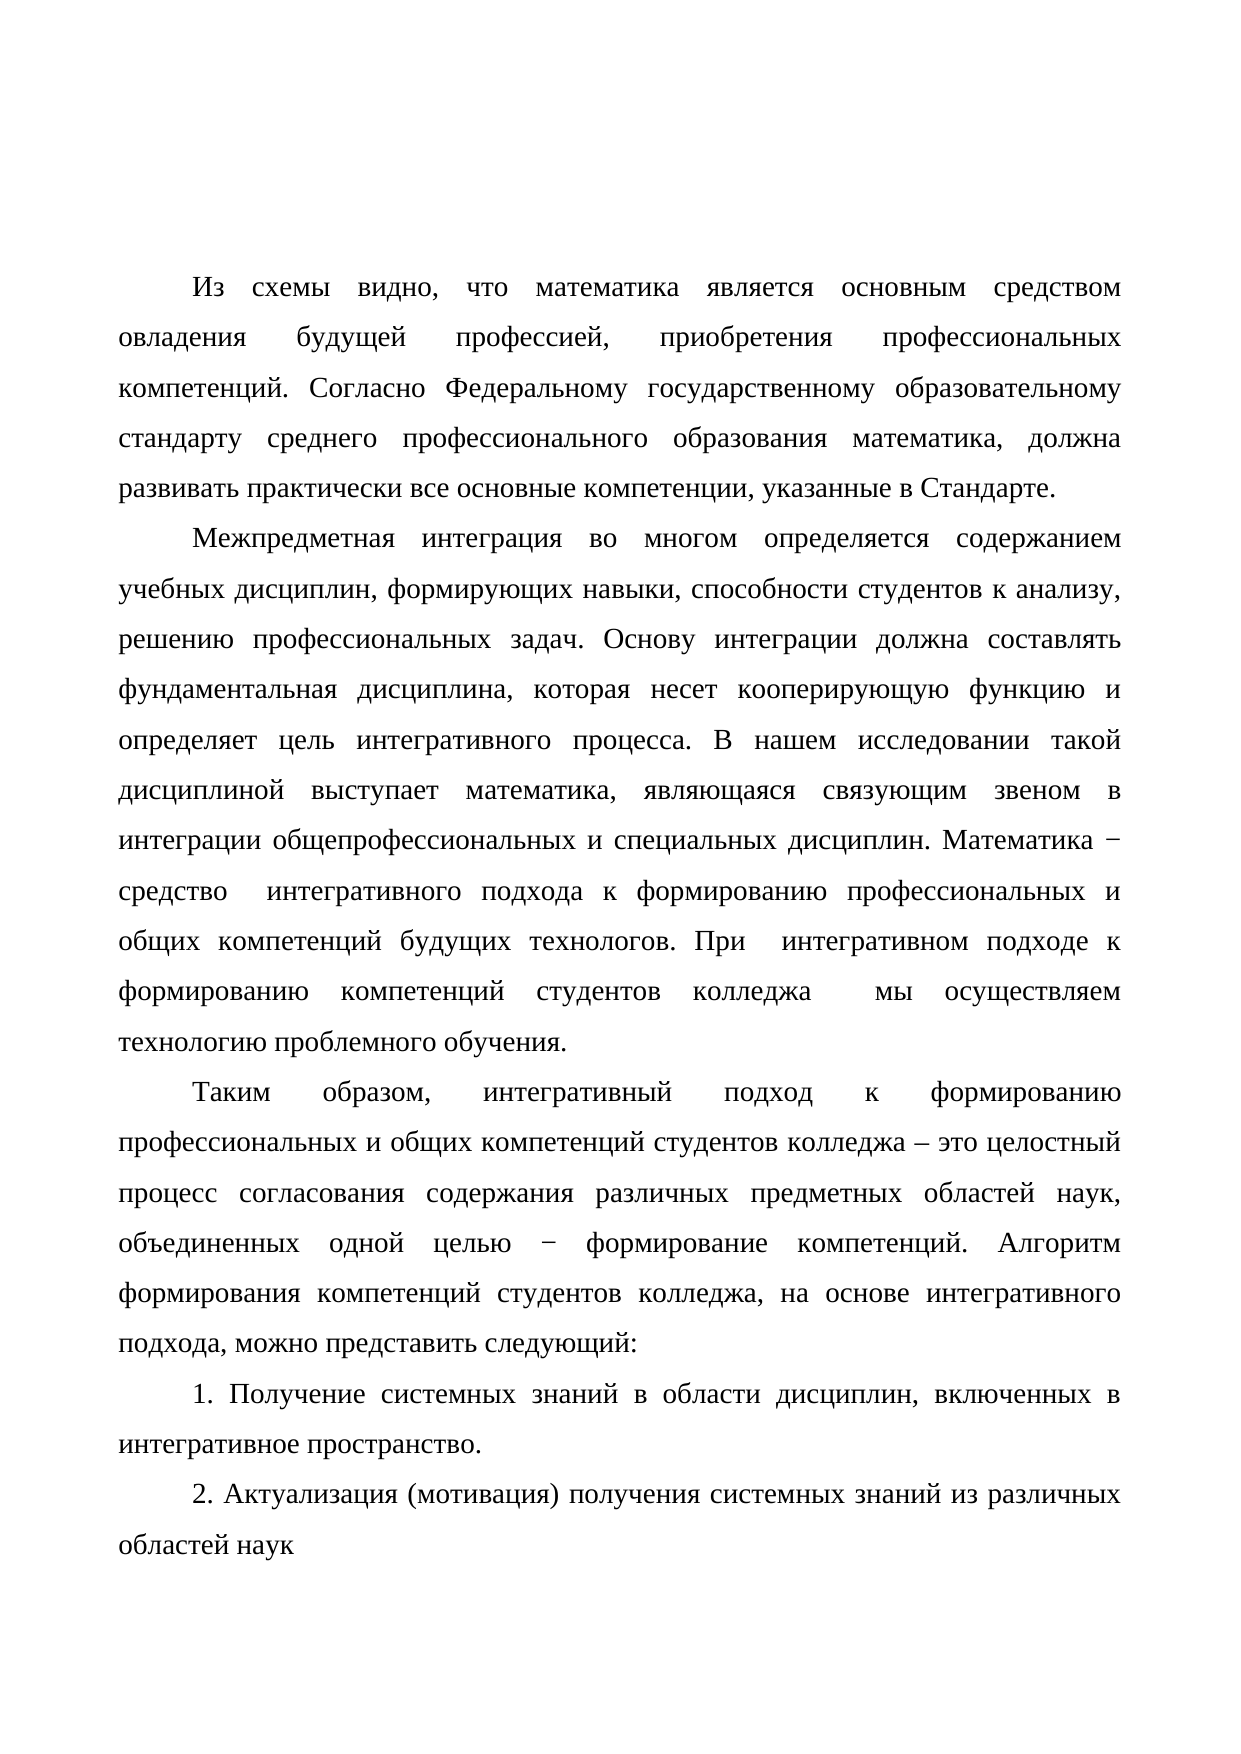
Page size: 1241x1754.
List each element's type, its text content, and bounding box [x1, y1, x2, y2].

text 1. Получение системных знаний в области дисциплин, включенных в интегративное пространство. [118, 1376, 1122, 1460]
text Межпредметная интеграция во многом определяется содержанием учебных дисциплин, формирующих навыки, способности студентов к анализу, решению профессиональных задач. Основу интеграции должна составлять фундаментальная дисциплина, которая несет кооперирующую функцию и определяет цель интегративного процесса. В нашем исследовании такой дисциплиной выступает математика, являющаяся связующим звеном в интеграции общепрофессиональных и специальных дисциплин. Математика − средство интегративного подхода к формированию профессиональных и общих компетенций будущих технологов. При интегративном подходе к формированию компетенций студентов колледжа мы осуществляем технологию проблемного обучения. [118, 521, 1122, 1057]
text Из схемы видно, что математика является основным средством овладения будущей профессией, приобретения профессиональных компетенций. Согласно Федеральному государственному образовательному стандарту среднего профессионального образования математика, должна развивать практически все основные компетенции, указанные в Стандарте. [118, 269, 1122, 504]
text 2. Актуализация (мотивация) получения системных знаний из различных областей наук [118, 1477, 1122, 1560]
text Таким образом, интегративный подход к формированию профессиональных и общих компетенций студентов колледжа – это целостный процесс согласования содержания различных предметных областей наук, объединенных одной целью − формирование компетенций. Алгоритм формирования компетенций студентов колледжа, на основе интегративного подхода, можно представить следующий: [118, 1074, 1122, 1359]
